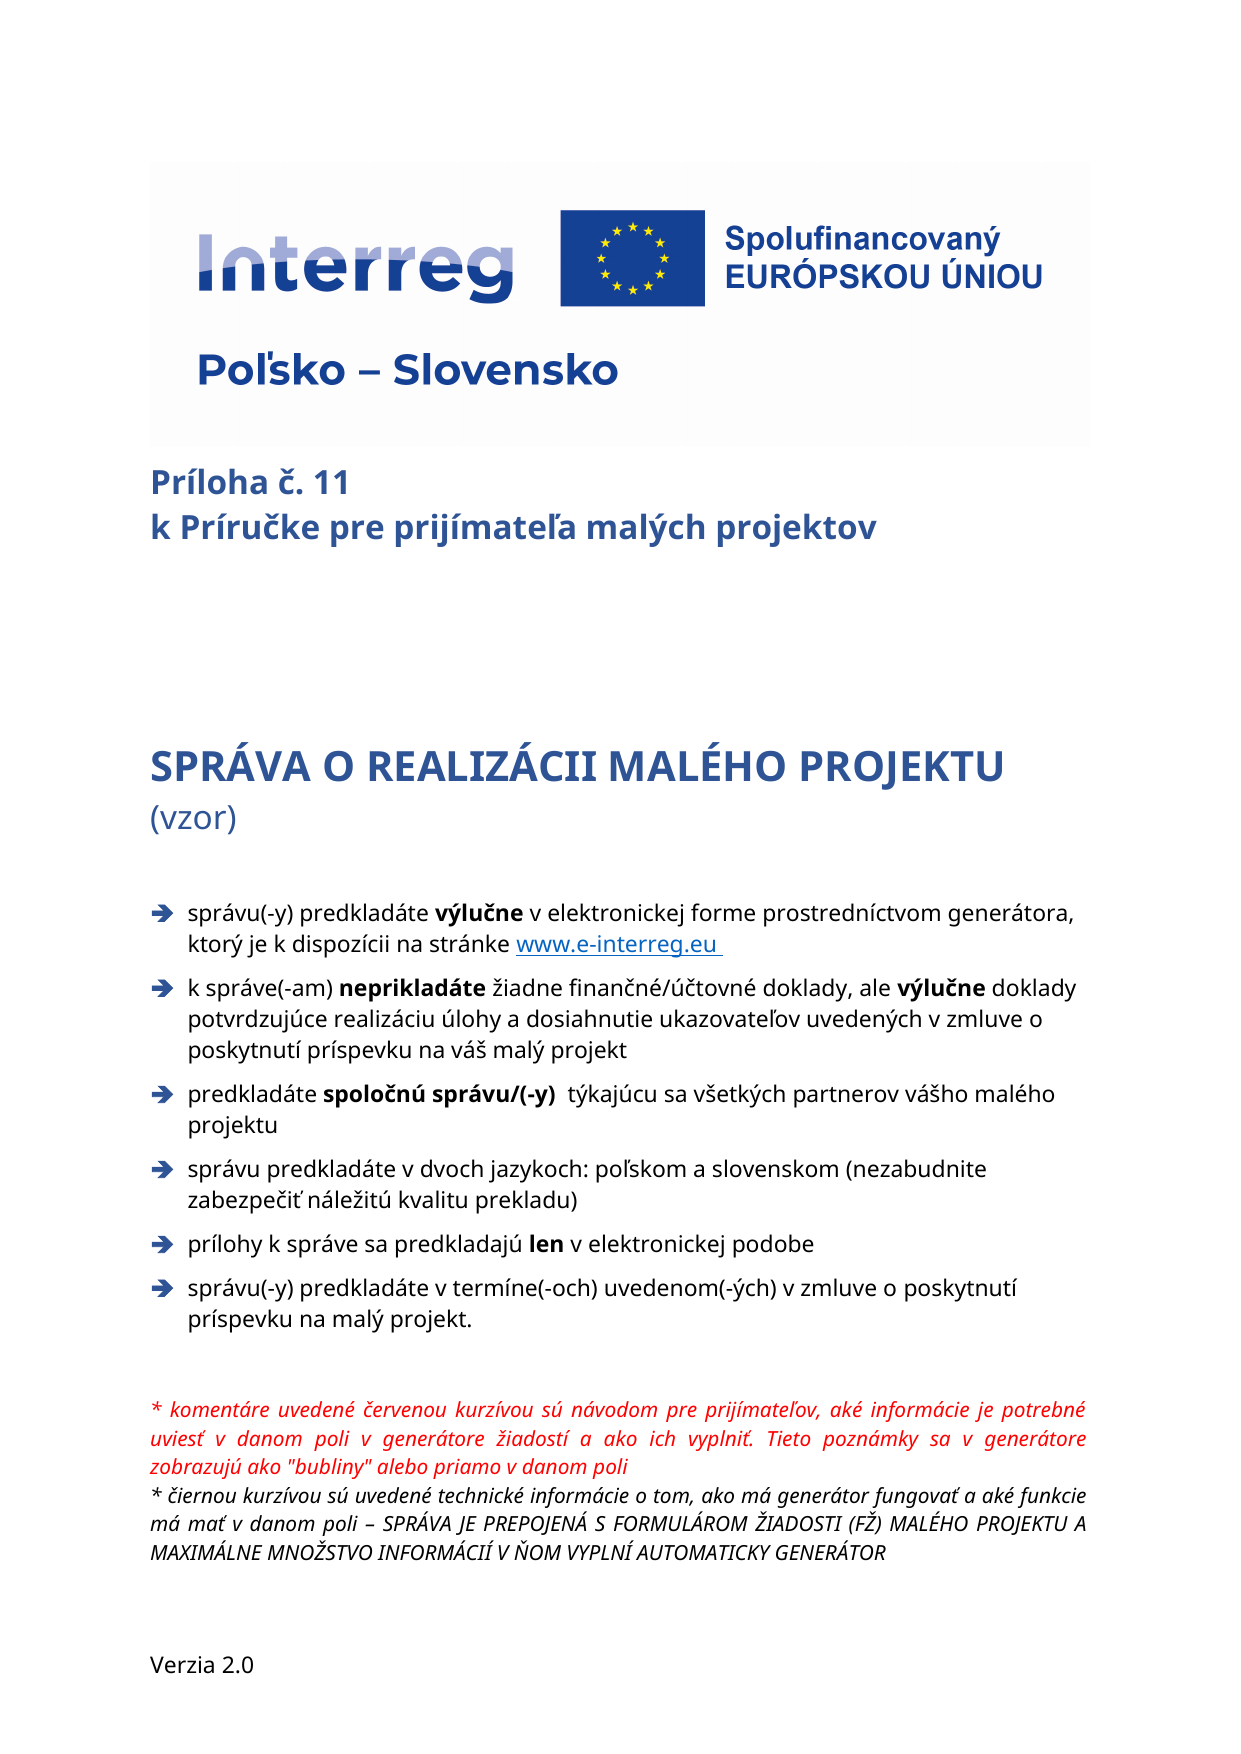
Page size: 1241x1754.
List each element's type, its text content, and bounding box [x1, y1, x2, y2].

list prílohy k správe sa predkladajú len v elektronickej podobe [150, 1228, 1090, 1259]
text * komentáre uvedené červenou kurzívou sú návodom pre prijímateľov, aké informácie je potrebné uviesť v danom poli v generátore žiadostí a ako ich vyplniť. Tieto poznámky sa v generátore zobrazujú ako "bubliny" alebo priamo v danom poli [150, 1395, 1090, 1481]
list správu(-y) predkladáte v termíne(-och) uvedenom(-ých) v zmluve o poskytnutí príspevku na malý projekt. [150, 1272, 1090, 1334]
text (vzor) [150, 794, 1090, 839]
list správu predkladáte v dvoch jazykoch: poľskom a slovenskom (nezabudnite zabezpečiť náležitú kvalitu prekladu) [150, 1153, 1090, 1216]
picture [150, 162, 1091, 446]
text * čiernou kurzívou sú uvedené technické informácie o tom, ako má generátor fungovať a aké funkcie má mať v danom poli – SPRÁVA JE PREPOJENÁ S FORMULÁROM ŽIADOSTI (FŽ) MALÉHO PROJEKTU A MAXIMÁLNE MNOŽSTVO INFORMÁCIÍ V ŇOM VYPLNÍ AUTOMATICKY GENERÁTOR [150, 1481, 1090, 1566]
list predkladáte spoločnú správu/(-y) týkajúcu sa všetkých partnerov vášho malého projektu [150, 1078, 1090, 1141]
text Príloha č. 11 k Príručke pre prijímateľa malých projektov [150, 458, 1090, 549]
list k správe(-am) neprikladáte žiadne finančné/účtovné doklady, ale výlučne doklady potvrdzujúce realizáciu úlohy a dosiahnutie ukazovateľov uvedených v zmluve o poskytnutí príspevku na váš malý projekt [150, 972, 1090, 1066]
text SPRÁVA O REALIZÁCII MALÉHO PROJEKTU [150, 737, 1090, 794]
list správu(-y) predkladáte výlučne v elektronickej forme prostredníctvom generátora, ktorý je k dispozícii na stránke www.e-interreg.eu [150, 897, 1090, 959]
